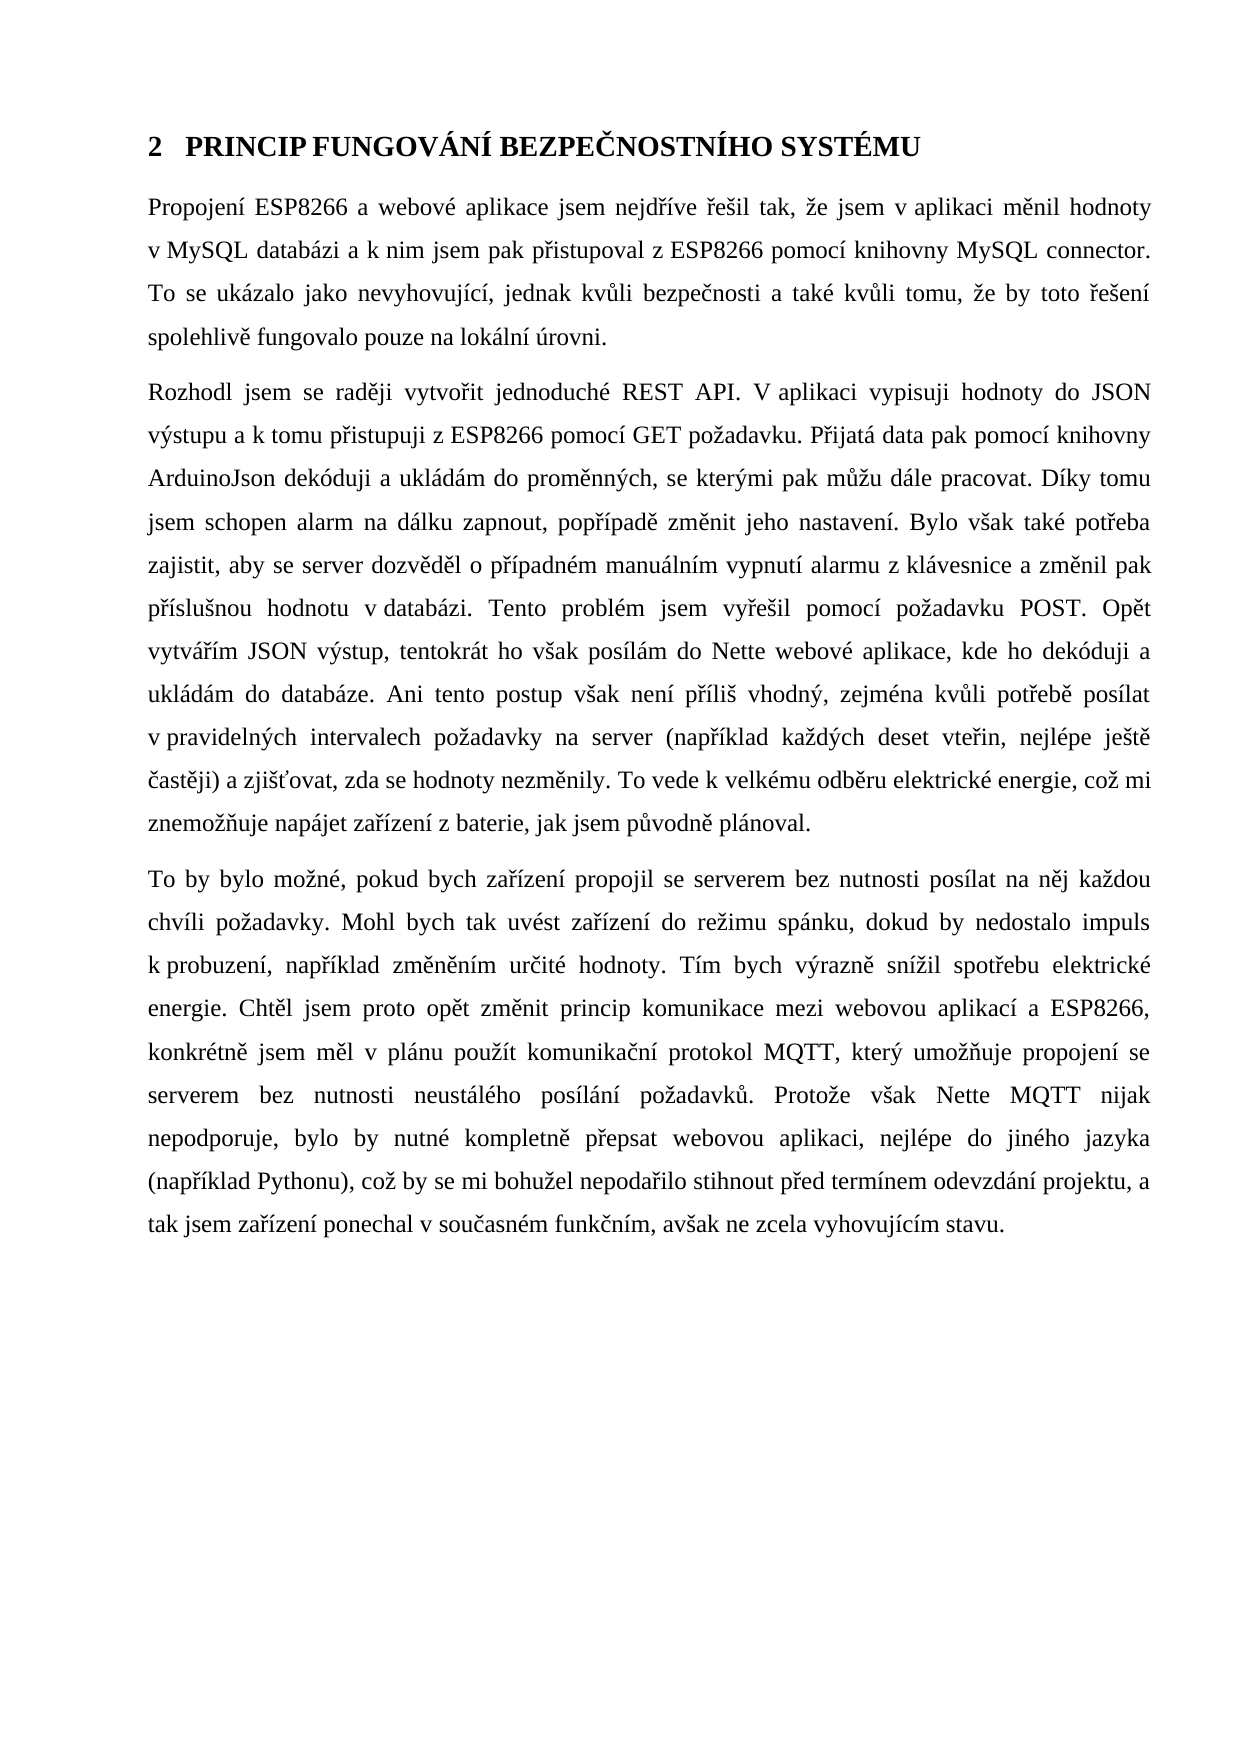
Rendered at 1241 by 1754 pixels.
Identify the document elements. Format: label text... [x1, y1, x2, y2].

subtitle Princip fungování bezpečnostního systému [148, 129, 1152, 163]
text To by bylo možné, pokud bych zařízení propojil se serverem bez nutnosti posílat na něj každou chvíli požadavky. Mohl bych tak uvést zařízení do režimu spánku, dokud by nedostalo impuls k probuzení, například změněním určité hodnoty. Tím bych výrazně snížil spotřebu elektrické energie. Chtěl jsem proto opět změnit princip komunikace mezi webovou aplikací a ESP8266, konkrétně jsem měl v plánu použít komunikační protokol MQTT, který umožňuje propojení se serverem bez nutnosti neustálého posílání požadavků. Protože však Nette MQTT nijak nepodporuje, bylo by nutné kompletně přepsat webovou aplikaci, nejlépe do jiného jazyka (například Pythonu), což by se mi bohužel nepodařilo stihnout před termínem odevzdání projektu, a tak jsem zařízení ponechal v současném funkčním, avšak ne zcela vyhovujícím stavu. [148, 864, 1152, 1238]
text Propojení ESP8266 a webové aplikace jsem nejdříve řešil tak, že jsem v aplikaci měnil hodnoty v MySQL databázi a k nim jsem pak přistupoval z ESP8266 pomocí knihovny MySQL connector. To se ukázalo jako nevyhovující, jednak kvůli bezpečnosti a také kvůli tomu, že by toto řešení spolehlivě fungovalo pouze na lokální úrovni. [148, 192, 1152, 350]
text Rozhodl jsem se raději vytvořit jednoduché REST API. V aplikaci vypisuji hodnoty do JSON výstupu a k tomu přistupuji z ESP8266 pomocí GET požadavku. Přijatá data pak pomocí knihovny ArduinoJson dekóduji a ukládám do proměnných, se kterými pak můžu dále pracovat. Díky tomu jsem schopen alarm na dálku zapnout, popřípadě změnit jeho nastavení. Bylo však také potřeba zajistit, aby se server dozvěděl o případném manuálním vypnutí alarmu z klávesnice a změnil pak příslušnou hodnotu v databázi. Tento problém jsem vyřešil pomocí požadavku POST. Opět vytvářím JSON výstup, tentokrát ho však posílám do Nette webové aplikace, kde ho dekóduji a ukládám do databáze. Ani tento postup však není příliš vhodný, zejména kvůli potřebě posílat v pravidelných intervalech požadavky na server (například každých deset vteřin, nejlépe ještě častěji) a zjišťovat, zda se hodnoty nezměnily. To vede k velkému odběru elektrické energie, což mi znemožňuje napájet zařízení z baterie, jak jsem původně plánoval. [148, 377, 1152, 837]
